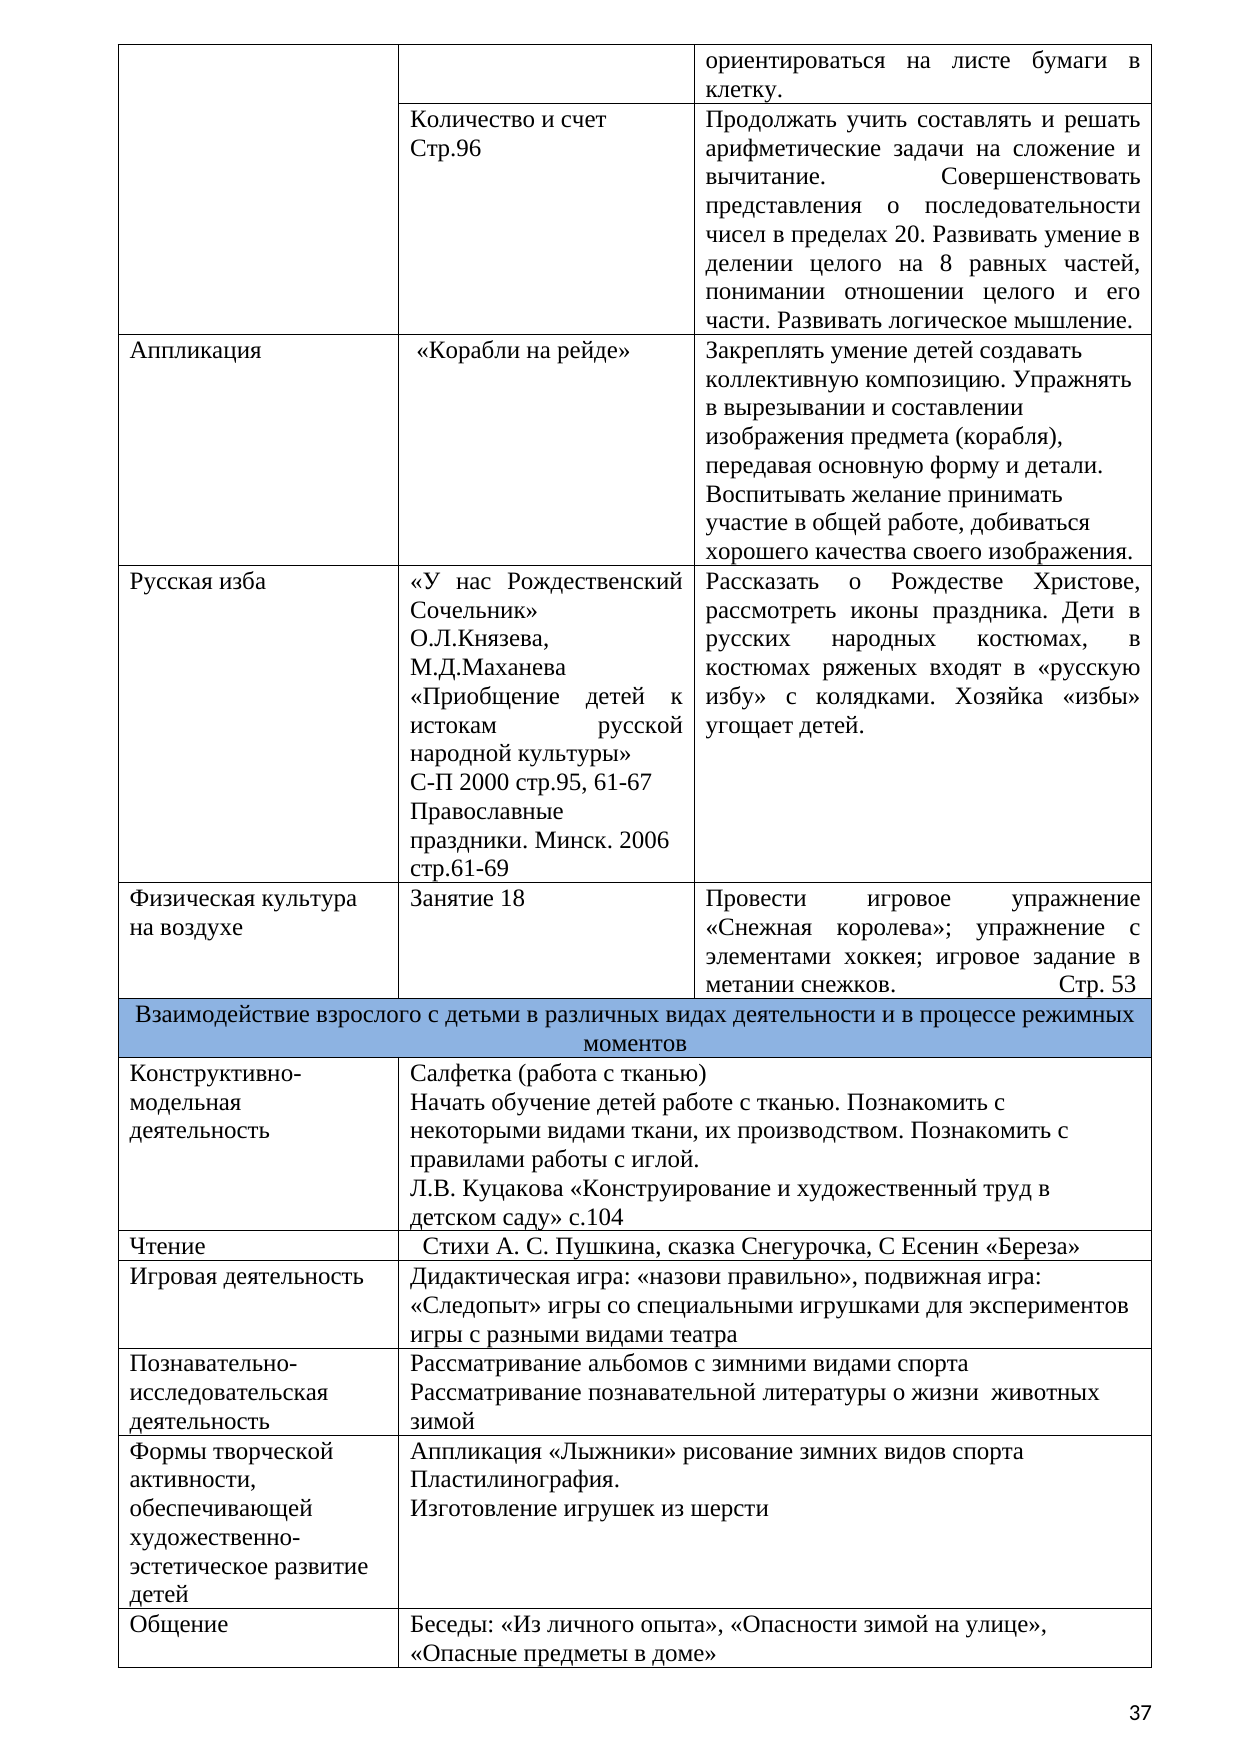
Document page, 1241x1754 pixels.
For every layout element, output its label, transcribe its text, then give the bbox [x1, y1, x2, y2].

table_cell Стихи А. С. Пушкина, сказка Снегурочка, С Есенин «Береза» [399, 1231, 1151, 1260]
table_cell Салфетка (работа с тканью) Начать обучение детей работе с тканью. Познакомить с некоторыми видами ткани, их производством. Познакомить с правилами работы с иглой. Л.В. Куцакова «Конструирование и художественный труд в детском саду» с.104 [399, 1058, 1151, 1230]
table_cell Занятие 18 [399, 883, 694, 998]
table_cell Русская изба [119, 566, 398, 882]
table_cell «У нас Рождественский Сочельник» О.Л.Князева, М.Д.Маханева «Приобщение детей к истокам русской народной культуры» С-П 2000 стр.95, 61-67 Православные праздники. Минск. 2006 стр.61-69 [399, 566, 694, 882]
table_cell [695, 45, 1151, 103]
table_cell Рассказать о Рождестве Христове, рассмотреть иконы праздника. Дети в русских народных костюмах, в костюмах ряженых входят в «русскую избу» с колядками. Хозяйка «избы» угощает детей. [695, 566, 1151, 882]
table_cell Аппликация [119, 335, 398, 565]
table_cell Провести игровое упражнение «Снежная королева»; упражнение с элементами хоккея; игровое задание в метании снежков. Стр. 53 [695, 883, 1151, 998]
table_cell Количество и счет Стр.96 [399, 104, 694, 334]
table_cell «Корабли на рейде» [399, 335, 694, 565]
table_cell Аппликация «Лыжники» рисование зимних видов спорта Пластилинография. Изготовление игрушек из шерсти [399, 1436, 1151, 1608]
table_cell Познавательно- исследовательская деятельность [119, 1349, 398, 1435]
table_cell Общение [119, 1609, 398, 1667]
table_cell Дидактическая игра: «назови правильно», подвижная игра: «Следопыт» игры со специальными игрушками для экспериментов игры с разными видами театра [399, 1261, 1151, 1347]
table_cell Беседы: «Из личного опыта», «Опасности зимой на улице», «Опасные предметы в доме» [399, 1609, 1151, 1667]
table_cell Взаимодействие взрослого с детьми в различных видах деятельности и в процессе режимных моментов [119, 999, 1151, 1057]
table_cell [119, 45, 398, 334]
table_cell Игровая деятельность [119, 1261, 398, 1347]
table_cell Конструктивно-модельная деятельность [119, 1058, 398, 1230]
table_cell Продолжать учить составлять и решать арифметические задачи на сложение и вычитание. Совершенствовать представления о последовательности чисел в пределах 20. Развивать умение в делении целого на 8 равных частей, понимании отношении целого и его части. Развивать логическое мышление. [695, 104, 1151, 334]
table_cell Формы творческой активности, обеспечивающей художественно-эстетическое развитие детей [119, 1436, 398, 1608]
table_cell Рассматривание альбомов с зимними видами спорта Рассматривание познавательной литературы о жизни животных зимой [399, 1349, 1151, 1435]
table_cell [399, 45, 694, 103]
table_cell Чтение [119, 1231, 398, 1260]
table_cell Физическая культура на воздухе [119, 883, 398, 998]
table_cell Закреплять умение детей создавать коллективную композицию. Упражнять в вырезывании и составлении изображения предмета (корабля), передавая основную форму и детали. Воспитывать желание принимать участие в общей работе, добиваться хорошего качества своего изображения. [695, 335, 1151, 565]
